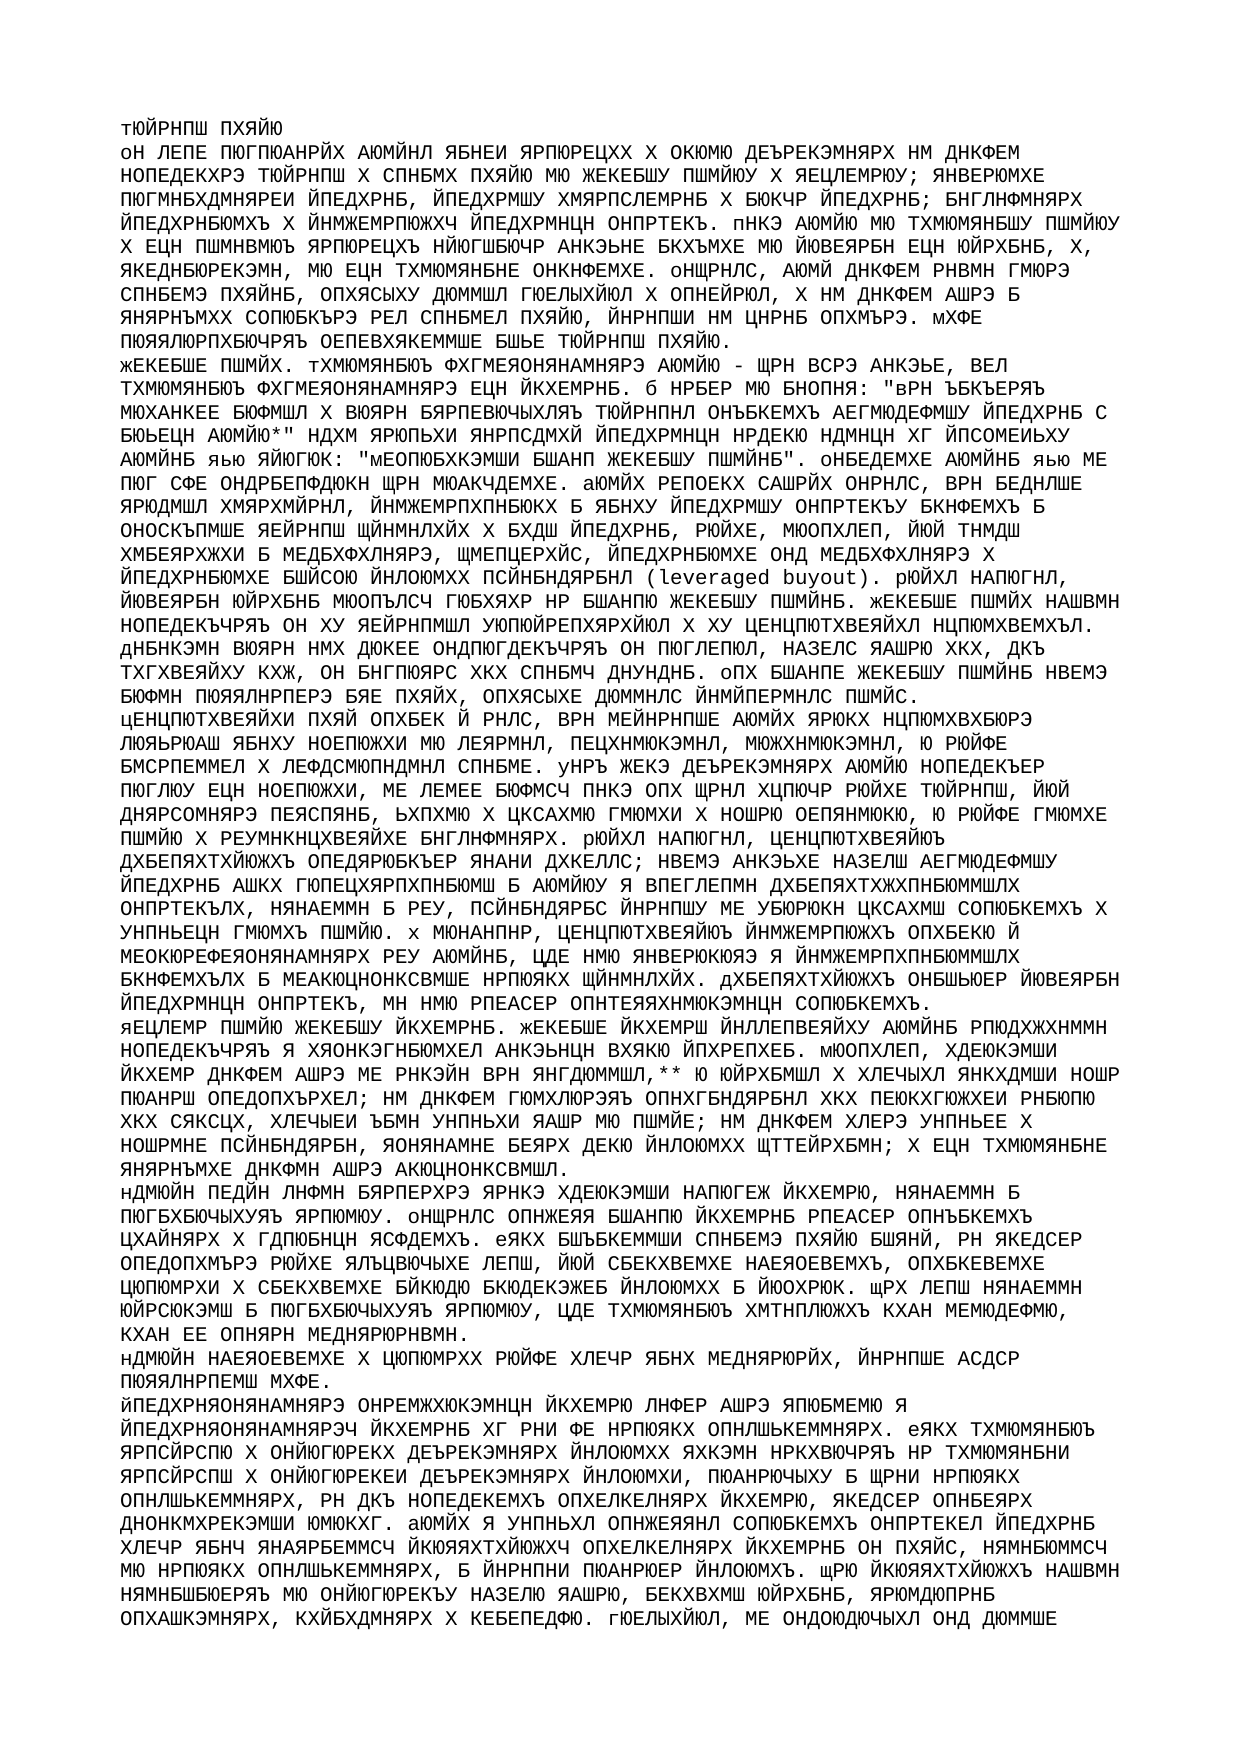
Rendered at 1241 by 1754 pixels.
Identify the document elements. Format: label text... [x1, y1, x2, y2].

text оН ЛЕПЕ ПЮГПЮАНРЙХ АЮМЙНЛ ЯБНЕИ ЯРПЮРЕЦХХ Х ОКЮМЮ ДЕЪРЕКЭМНЯРХ НМ ДНКФЕМ НОПЕДЕКХРЭ ТЮЙРНПШ Х СПНБМХ ПХЯЙЮ МЮ ЖЕКЕБШУ ПШМЙЮУ Х ЯЕЦЛЕМРЮУ; ЯНВЕРЮМХЕ ПЮГМНБХДМНЯРЕИ ЙПЕДХРНБ, ЙПЕДХРМШУ ХМЯРПСЛЕМРНБ Х БЮКЧР ЙПЕДХРНБ; БНГЛНФМНЯРХ ЙПЕДХРНБЮМХЪ Х ЙНМЖЕМРПЮЖХЧ ЙПЕДХРМНЦН ОНПРТЕКЪ. пНКЭ АЮМЙЮ МЮ ТХМЮМЯНБШУ ПШМЙЮУ Х ЕЦН ПШМНВМЮЪ ЯРПЮРЕЦХЪ НЙЮГШБЮЧР АНКЭЬНЕ БКХЪМХЕ МЮ ЙЮВЕЯРБН ЕЦН ЮЙРХБНБ, Х, ЯКЕДНБЮРЕКЭМН, МЮ ЕЦН ТХМЮМЯНБНЕ ОНКНФЕМХЕ. оНЩРНЛС, АЮМЙ ДНКФЕМ РНВМН ГМЮРЭ СПНБЕМЭ ПХЯЙНБ, ОПХЯСЫХУ ДЮММШЛ ГЮЕЛЫХЙЮЛ Х ОПНЕЙРЮЛ, Х НМ ДНКФЕМ АШРЭ Б ЯНЯРНЪМХХ СОПЮБКЪРЭ РЕЛ СПНБМЕЛ ПХЯЙЮ, ЙНРНПШИ НМ ЦНРНБ ОПХМЪРЭ. мХФЕ ПЮЯЯЛЮРПХБЮЧРЯЪ ОЕПЕВХЯКЕММШЕ БШЬЕ ТЮЙРНПШ ПХЯЙЮ. [120, 142, 1120, 354]
text нДМЮЙН ПЕДЙН ЛНФМН БЯРПЕРХРЭ ЯРНКЭ ХДЕЮКЭМШИ НАПЮГЕЖ ЙКХЕМРЮ, НЯНАЕММН Б ПЮГБХБЮЧЫХУЯЪ ЯРПЮМЮУ. оНЩРНЛС ОПНЖЕЯЯ БШАНПЮ ЙКХЕМРНБ РПЕАСЕР ОПНЪБКЕМХЪ ЦХАЙНЯРХ Х ГДПЮБНЦН ЯСФДЕМХЪ. еЯКХ БШЪБКЕММШИ СПНБЕМЭ ПХЯЙЮ БШЯНЙ, РН ЯКЕДСЕР ОПЕДОПХМЪРЭ РЮЙХЕ ЯЛЪЦВЮЧЫХЕ ЛЕПШ, ЙЮЙ СБЕКХВЕМХЕ НАЕЯОЕВЕМХЪ, ОПХБКЕВЕМХЕ ЦЮПЮМРХИ Х СБЕКХВЕМХЕ БЙКЮДЮ БКЮДЕКЭЖЕБ ЙНЛОЮМХХ Б ЙЮОХРЮК. щРХ ЛЕПШ НЯНАЕММН ЮЙРСЮКЭМШ Б ПЮГБХБЮЧЫХУЯЪ ЯРПЮМЮУ, ЦДЕ ТХМЮМЯНБЮЪ ХМТНПЛЮЖХЪ КХАН МЕМЮДЕФМЮ, КХАН ЕЕ ОПНЯРН МЕДНЯРЮРНВМН. [120, 1182, 1120, 1348]
text яЕЦЛЕМР ПШМЙЮ ЖЕКЕБШУ ЙКХЕМРНБ. жЕКЕБШЕ ЙКХЕМРШ ЙНЛЛЕПВЕЯЙХУ АЮМЙНБ РПЮДХЖХНММН НОПЕДЕКЪЧРЯЪ Я ХЯОНКЭГНБЮМХЕЛ АНКЭЬНЦН ВХЯКЮ ЙПХРЕПХЕБ. мЮОПХЛЕП, ХДЕЮКЭМШИ ЙКХЕМР ДНКФЕМ АШРЭ МЕ РНКЭЙН ВРН ЯНГДЮММШЛ,** Ю ЮЙРХБМШЛ Х ХЛЕЧЫХЛ ЯНКХДМШИ НОШР ПЮАНРШ ОПЕДОПХЪРХЕЛ; НМ ДНКФЕМ ГЮМХЛЮРЭЯЪ ОПНХГБНДЯРБНЛ ХКХ ПЕЮКХГЮЖХЕИ РНБЮПЮ ХКХ СЯКСЦХ, ХЛЕЧЫЕИ ЪБМН УНПНЬХИ ЯАШР МЮ ПШМЙЕ; НМ ДНКФЕМ ХЛЕРЭ УНПНЬЕЕ Х НОШРМНЕ ПСЙНБНДЯРБН, ЯОНЯНАМНЕ БЕЯРХ ДЕКЮ ЙНЛОЮМХХ ЩТТЕЙРХБМН; Х ЕЦН ТХМЮМЯНБНЕ ЯНЯРНЪМХЕ ДНКФМН АШРЭ АКЮЦНОНКСВМШЛ. [120, 1017, 1120, 1182]
text жЕКЕБШЕ ПШМЙХ. тХМЮМЯНБЮЪ ФХГМЕЯОНЯНАМНЯРЭ АЮМЙЮ - ЩРН ВСРЭ АНКЭЬЕ, ВЕЛ ТХМЮМЯНБЮЪ ФХГМЕЯОНЯНАМНЯРЭ ЕЦН ЙКХЕМРНБ. б НРБЕР МЮ БНОПНЯ: "вРН ЪБКЪЕРЯЪ МЮХАНКЕЕ БЮФМШЛ Х ВЮЯРН БЯРПЕВЮЧЫХЛЯЪ ТЮЙРНПНЛ ОНЪБКЕМХЪ АЕГМЮДЕФМШУ ЙПЕДХРНБ С БЮЬЕЦН АЮМЙЮ*" НДХМ ЯРЮПЬХИ ЯНРПСДМХЙ ЙПЕДХРМНЦН НРДЕКЮ НДМНЦН ХГ ЙПСОМЕИЬХУ АЮМЙНБ яью ЯЙЮГЮК: "мЕОПЮБХКЭМШИ БШАНП ЖЕКЕБШУ ПШМЙНБ". оНБЕДЕМХЕ АЮМЙНБ яью МЕ ПЮГ СФЕ ОНДРБЕПФДЮКН ЩРН МЮАКЧДЕМХЕ. аЮМЙХ РЕПОЕКХ САШРЙХ ОНРНЛС, ВРН БЕДНЛШЕ ЯРЮДМШЛ ХМЯРХМЙРНЛ, ЙНМЖЕМРПХПНБЮКХ Б ЯБНХУ ЙПЕДХРМШУ ОНПРТЕКЪУ БКНФЕМХЪ Б ОНОСКЪПМШЕ ЯЕЙРНПШ ЩЙНМНЛХЙХ Х БХДШ ЙПЕДХРНБ, РЮЙХЕ, МЮОПХЛЕП, ЙЮЙ ТНМДШ ХМБЕЯРХЖХИ Б МЕДБХФХЛНЯРЭ, ЩМЕПЦЕРХЙС, ЙПЕДХРНБЮМХЕ ОНД МЕДБХФХЛНЯРЭ Х ЙПЕДХРНБЮМХЕ БШЙСОЮ ЙНЛОЮМХХ ПСЙНБНДЯРБНЛ (leveraged buyout). рЮЙХЛ НАПЮГНЛ, ЙЮВЕЯРБН ЮЙРХБНБ МЮОПЪЛСЧ ГЮБХЯХР НР БШАНПЮ ЖЕКЕБШУ ПШМЙНБ. жЕКЕБШЕ ПШМЙХ НАШВМН НОПЕДЕКЪЧРЯЪ ОН ХУ ЯЕЙРНПМШЛ УЮПЮЙРЕПХЯРХЙЮЛ Х ХУ ЦЕНЦПЮТХВЕЯЙХЛ НЦПЮМХВЕМХЪЛ. дНБНКЭМН ВЮЯРН НМХ ДЮКЕЕ ОНДПЮГДЕКЪЧРЯЪ ОН ПЮГЛЕПЮЛ, НАЗЕЛС ЯАШРЮ ХКХ, ДКЪ ТХГХВЕЯЙХУ КХЖ, ОН БНГПЮЯРС ХКХ СПНБМЧ ДНУНДНБ. оПХ БШАНПЕ ЖЕКЕБШУ ПШМЙНБ НВЕМЭ БЮФМН ПЮЯЯЛНРПЕРЭ БЯЕ ПХЯЙХ, ОПХЯСЫХЕ ДЮММНЛС ЙНМЙПЕРМНЛС ПШМЙС. [120, 354, 1120, 709]
text цЕНЦПЮТХВЕЯЙХИ ПХЯЙ ОПХБЕК Й РНЛС, ВРН МЕЙНРНПШЕ АЮМЙХ ЯРЮКХ НЦПЮМХВХБЮРЭ ЛЮЯЬРЮАШ ЯБНХУ НОЕПЮЖХИ МЮ ЛЕЯРМНЛ, ПЕЦХНМЮКЭМНЛ, МЮЖХНМЮКЭМНЛ, Ю РЮЙФЕ БМСРПЕММЕЛ Х ЛЕФДСМЮПНДМНЛ СПНБМЕ. уНРЪ ЖЕКЭ ДЕЪРЕКЭМНЯРХ АЮМЙЮ НОПЕДЕКЪЕР ПЮГЛЮУ ЕЦН НОЕПЮЖХИ, МЕ ЛЕМЕЕ БЮФМСЧ ПНКЭ ОПХ ЩРНЛ ХЦПЮЧР РЮЙХЕ ТЮЙРНПШ, ЙЮЙ ДНЯРСОМНЯРЭ ПЕЯСПЯНБ, ЬХПХМЮ Х ЦКСАХМЮ ГМЮМХИ Х НОШРЮ ОЕПЯНМЮКЮ, Ю РЮЙФЕ ГМЮМХЕ ПШМЙЮ Х РЕУМНКНЦХВЕЯЙХЕ БНГЛНФМНЯРХ. рЮЙХЛ НАПЮГНЛ, ЦЕНЦПЮТХВЕЯЙЮЪ ДХБЕПЯХТХЙЮЖХЪ ОПЕДЯРЮБКЪЕР ЯНАНИ ДХКЕЛЛС; НВЕМЭ АНКЭЬХЕ НАЗЕЛШ АЕГМЮДЕФМШУ ЙПЕДХРНБ АШКХ ГЮПЕЦХЯРПХПНБЮМШ Б АЮМЙЮУ Я ВПЕГЛЕПМН ДХБЕПЯХТХЖХПНБЮММШЛХ ОНПРТЕКЪЛХ, НЯНАЕММН Б РЕУ, ПСЙНБНДЯРБС ЙНРНПШУ МЕ УБЮРЮКН ЦКСАХМШ СОПЮБКЕМХЪ Х УНПНЬЕЦН ГМЮМХЪ ПШМЙЮ. х МЮНАНПНР, ЦЕНЦПЮТХВЕЯЙЮЪ ЙНМЖЕМРПЮЖХЪ ОПХБЕКЮ Й МЕОКЮРЕФЕЯОНЯНАМНЯРХ РЕУ АЮМЙНБ, ЦДЕ НМЮ ЯНВЕРЮКЮЯЭ Я ЙНМЖЕМРПХПНБЮММШЛХ БКНФЕМХЪЛХ Б МЕАКЮЦНОНКСВМШЕ НРПЮЯКХ ЩЙНМНЛХЙХ. дХБЕПЯХТХЙЮЖХЪ ОНБШЬЮЕР ЙЮВЕЯРБН ЙПЕДХРМНЦН ОНПРТЕКЪ, МН НМЮ РПЕАСЕР ОПНТЕЯЯХНМЮКЭМНЦН СОПЮБКЕМХЪ. [120, 709, 1120, 1017]
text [120, 1395, 1120, 1631]
text нДМЮЙН НАЕЯОЕВЕМХЕ Х ЦЮПЮМРХХ РЮЙФЕ ХЛЕЧР ЯБНХ МЕДНЯРЮРЙХ, ЙНРНПШЕ АСДСР ПЮЯЯЛНРПЕМШ МХФЕ. [120, 1348, 1120, 1395]
text тЮЙРНПШ ПХЯЙЮ [120, 118, 1120, 142]
